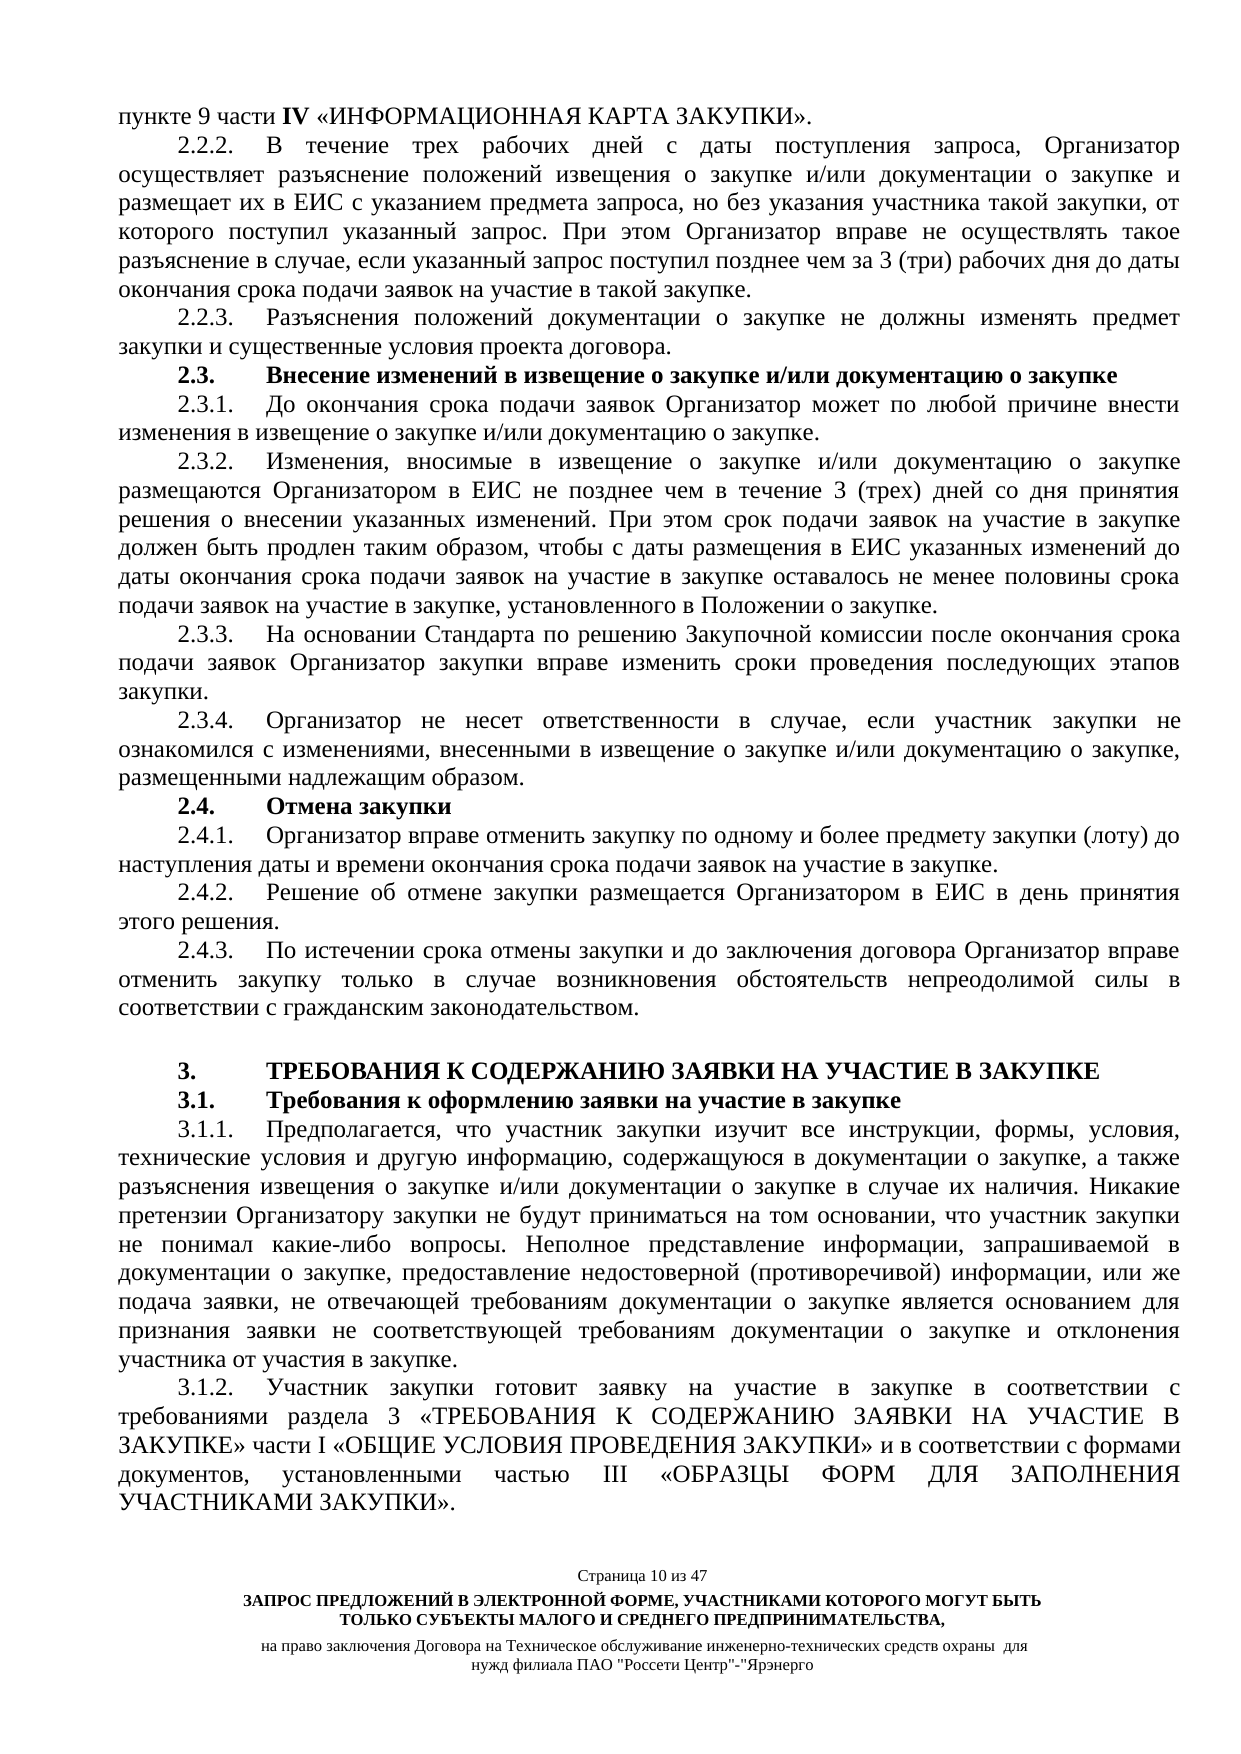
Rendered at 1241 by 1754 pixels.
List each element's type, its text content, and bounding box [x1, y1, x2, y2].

subtitle На основании Стандарта по решению Закупочной комиссии после окончания срока подачи заявок Организатор закупки вправе изменить сроки проведения последующих этапов закупки. [118, 619, 1181, 705]
subtitle Внесение изменений в извещение о закупке и/или документацию о закупке [118, 360, 1181, 389]
subtitle До окончания срока подачи заявок Организатор может по любой причине внести изменения в извещение о закупке и/или документацию о закупке. [118, 389, 1181, 446]
subtitle Участник закупки готовит заявку на участие в закупке в соответствии с требованиями раздела 3 «ТРЕБОВАНИЯ К СОДЕРЖАНИЮ ЗАЯВКИ НА УЧАСТИЕ В ЗАКУПКЕ» части I «ОБЩИЕ УСЛОВИЯ ПРОВЕДЕНИЯ ЗАКУПКИ» и в соответствии с формами документов, установленными частью III «ОБРАЗЦЫ ФОРМ ДЛЯ ЗАПОЛНЕНИЯ УЧАСТНИКАМИ ЗАКУПКИ». [118, 1372, 1181, 1516]
subtitle Требования к оформлению заявки на участие в закупке [118, 1085, 1181, 1114]
subtitle Изменения, вносимые в извещение о закупке и/или документацию о закупке размещаются Организатором в ЕИС не позднее чем в течение 3 (трех) дней со дня принятия решения о внесении указанных изменений. При этом срок подачи заявок на участие в закупке должен быть продлен таким образом, чтобы с даты размещения в ЕИС указанных изменений до даты окончания срока подачи заявок на участие в закупке оставалось не менее половины срока подачи заявок на участие в закупке, установленного в Положении о закупке. [118, 446, 1181, 619]
subtitle В течение трех рабочих дней с даты поступления запроса, Организатор осуществляет разъяснение положений извещения о закупке и/или документации о закупке и размещает их в ЕИС с указанием предмета запроса, но без указания участника такой закупки, от которого поступил указанный запрос. При этом Организатор вправе не осуществлять такое разъяснение в случае, если указанный запрос поступил позднее чем за 3 (три) рабочих дня до даты окончания срока подачи заявок на участие в такой закупке. [118, 130, 1181, 302]
subtitle Отмена закупки [118, 791, 1181, 820]
subtitle ТРЕБОВАНИЯ К СОДЕРЖАНИЮ ЗАЯВКИ НА УЧАСТИЕ В ЗАКУПКЕ [118, 1056, 1181, 1085]
subtitle Организатор не несет ответственности в случае, если участник закупки не ознакомился с изменениями, внесенными в извещение о закупке и/или документацию о закупке, размещенными надлежащим образом. [118, 705, 1181, 791]
subtitle По истечении срока отмены закупки и до заключения договора Организатор вправе отменить закупку только в случае возникновения обстоятельств непреодолимой силы в соответствии с гражданским законодательством. [118, 935, 1181, 1021]
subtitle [118, 101, 1181, 130]
subtitle Разъяснения положений документации о закупке не должны изменять предмет закупки и существенные условия проекта договора. [118, 302, 1181, 360]
subtitle Предполагается, что участник закупки изучит все инструкции, формы, условия, технические условия и другую информацию, содержащуюся в документации о закупке, а также разъяснения извещения о закупке и/или документации о закупке в случае их наличия. Никакие претензии Организатору закупки не будут приниматься на том основании, что участник закупки не понимал какие-либо вопросы. Неполное представление информации, запрашиваемой в документации о закупке, предоставление недостоверной (противоречивой) информации, или же подача заявки, не отвечающей требованиям документации о закупке является основанием для признания заявки не соответствующей требованиям документации о закупке и отклонения участника от участия в закупке. [118, 1114, 1181, 1372]
subtitle Решение об отмене закупки размещается Организатором в ЕИС в день принятия этого решения. [118, 877, 1181, 935]
subtitle Организатор вправе отменить закупку по одному и более предмету закупки (лоту) до наступления даты и времени окончания срока подачи заявок на участие в закупке. [118, 820, 1181, 877]
